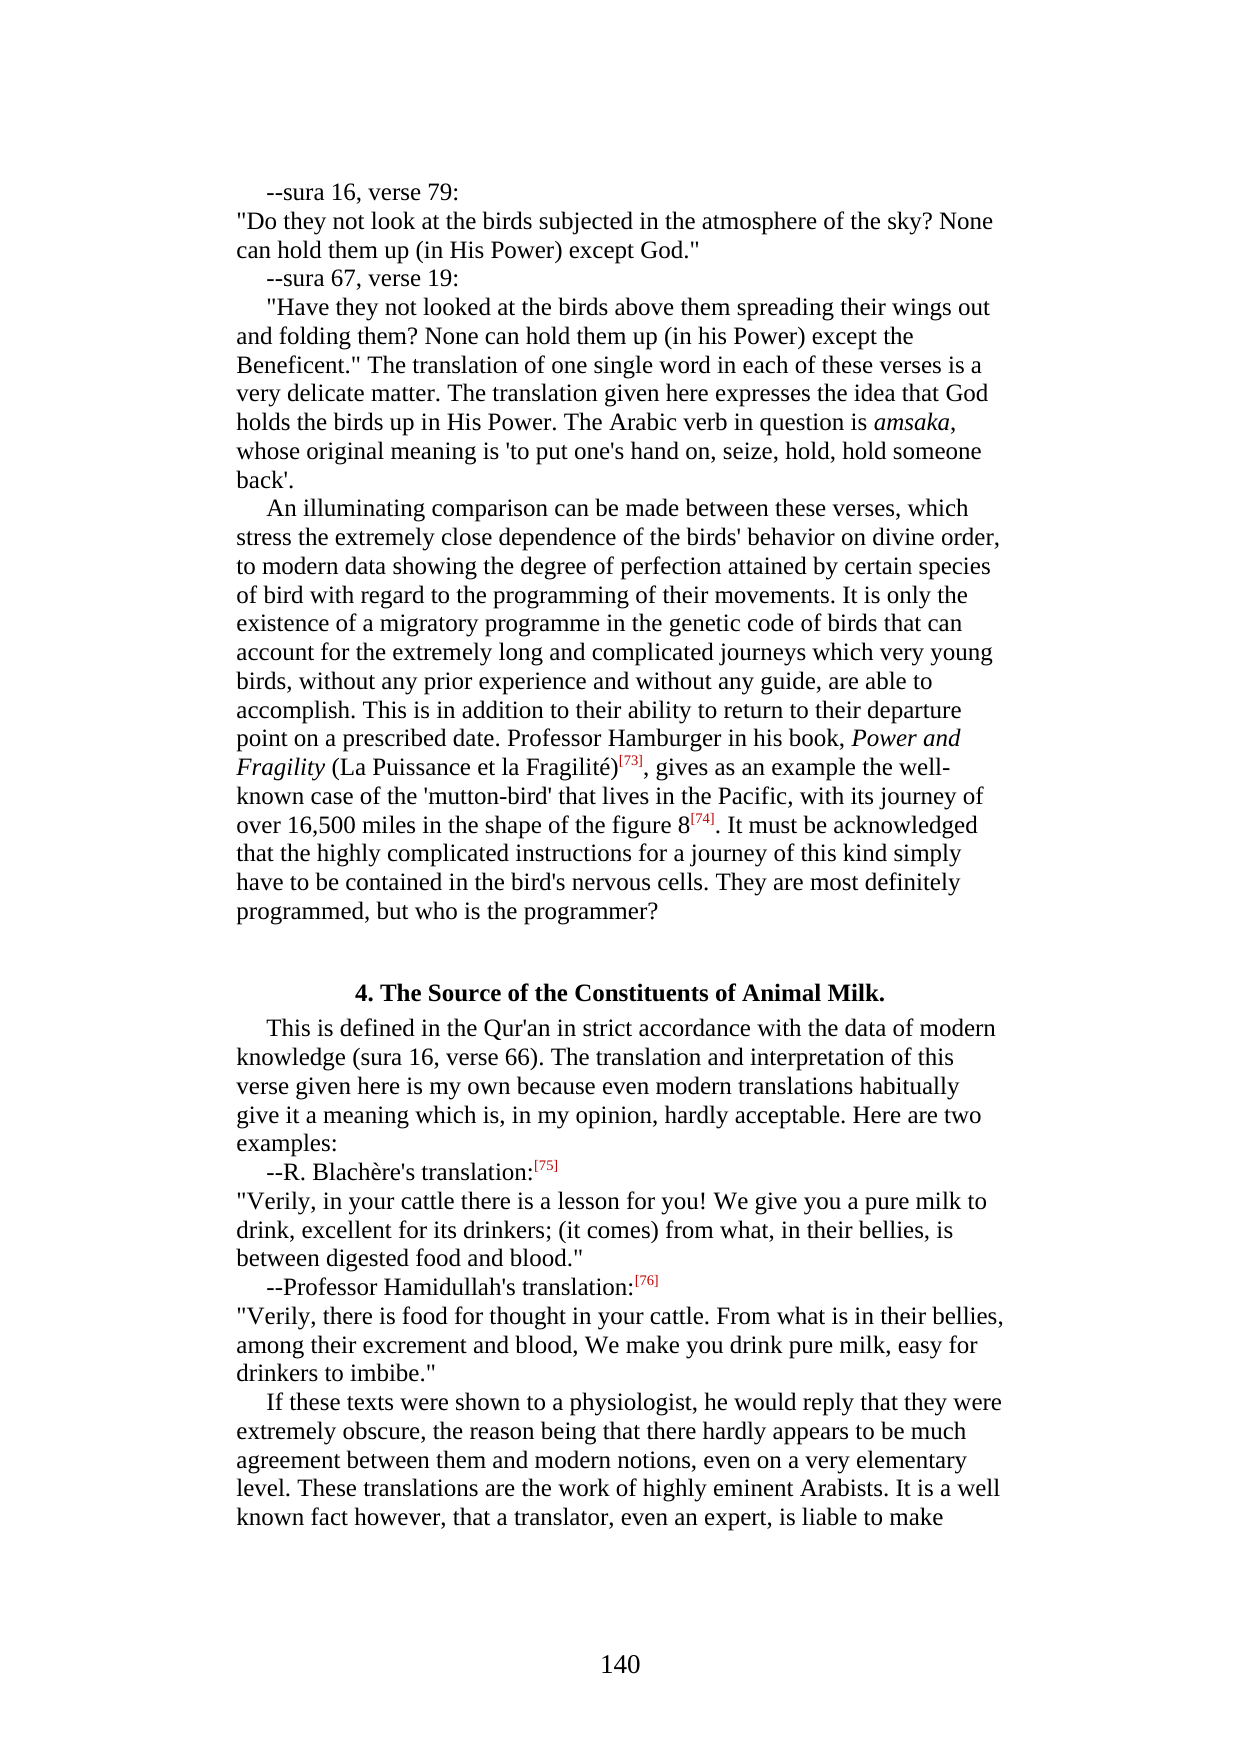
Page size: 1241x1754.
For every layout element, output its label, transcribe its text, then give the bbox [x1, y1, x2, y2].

text An illuminating comparison can be made between these verses, which stress the extremely close dependence of the birds' behavior on divine order, to modern data showing the degree of perfection attained by certain species of bird with regard to the programming of their movements. It is only the existence of a migratory programme in the genetic code of birds that can account for the extremely long and complicated journeys which very young birds, without any prior experience and without any guide, are able to accomplish. This is in addition to their ability to return to their departure point on a prescribed date. Professor Hamburger in his book, Power and Fragility (La Puissance et la Fragilité)[73], gives as an example the well-known case of the 'mutton-bird' that lives in the Pacific, with its journey of over 16,500 miles in the shape of the figure 8[74]. It must be acknowledged that the highly complicated instructions for a journey of this kind simply have to be contained in the bird's nervous cells. They are most definitely programmed, but who is the programmer? [236, 493, 1004, 925]
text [236, 1387, 1004, 1531]
text --R. Blachère's translation:[75] "Verily, in your cattle there is a lesson for you! We give you a pure milk to drink, excellent for its drinkers; (it comes) from what, in their bellies, is between digested food and blood." [236, 1157, 1004, 1272]
text --sura 16, verse 79: "Do they not look at the birds subjected in the atmosphere of the sky? None can hold them up (in His Power) except God." [236, 177, 1004, 263]
text This is defined in the Qur'an in strict accordance with the data of modern knowledge (sura 16, verse 66). The translation and interpretation of this verse given here is my own because even modern translations habitually give it a meaning which is, in my opinion, hardly acceptable. Here are two examples: [236, 1013, 1004, 1157]
text 4. The Source of the Constituents of Animal Milk. [236, 950, 1004, 1007]
text "Have they not looked at the birds above them spreading their wings out and folding them? None can hold them up (in his Power) except the Beneficent." The translation of one single word in each of these verses is a very delicate matter. The translation given here expresses the idea that God holds the birds up in His Power. The Arabic verb in question is amsaka, whose original meaning is 'to put one's hand on, seize, hold, hold someone back'. [236, 292, 1004, 493]
text --Professor Hamidullah's translation:[76] "Verily, there is food for thought in your cattle. From what is in their bellies, among their excrement and blood, We make you drink pure milk, easy for drinkers to imbibe." [236, 1272, 1004, 1387]
text --sura 67, verse 19: [236, 263, 1004, 292]
